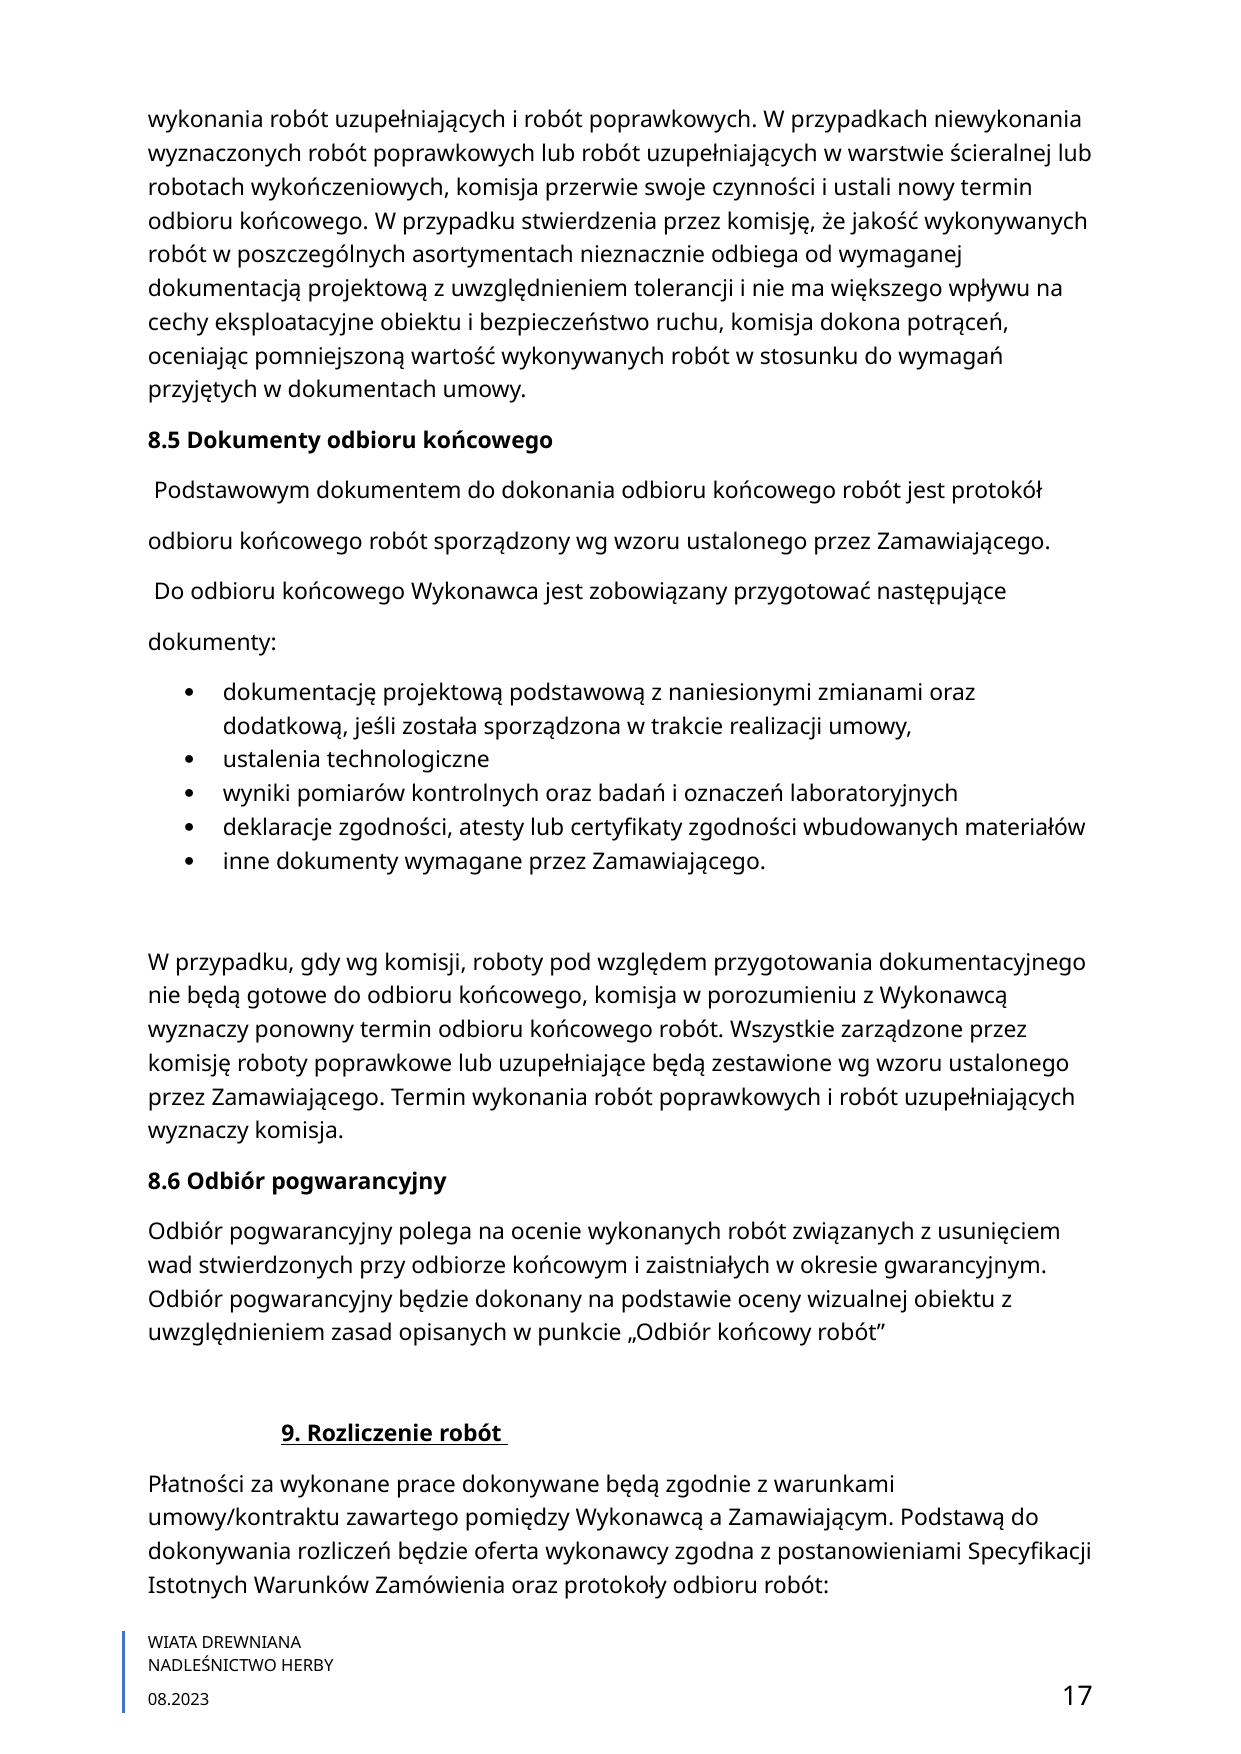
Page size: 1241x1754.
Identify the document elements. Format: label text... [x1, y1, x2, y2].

text Podstawowym dokumentem do dokonania odbioru końcowego robót jest protokół [148, 474, 1093, 506]
list ustalenia technologiczne [185, 743, 1093, 775]
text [148, 103, 1093, 405]
list inne dokumenty wymagane przez Zamawiającego. [185, 845, 1093, 876]
text dokumenty: [148, 626, 1093, 657]
text W przypadku, gdy wg komisji, roboty pod względem przygotowania dokumentacyjnego nie będą gotowe do odbioru końcowego, komisja w porozumieniu z Wykonawcą wyznaczy ponowny termin odbioru końcowego robót. Wszystkie zarządzone przez komisję roboty poprawkowe lub uzupełniające będą zestawione wg wzoru ustalonego przez Zamawiającego. Termin wykonania robót poprawkowych i robót uzupełniających wyznaczy komisja. [148, 946, 1093, 1146]
text Płatności za wykonane prace dokonywane będą zgodnie z warunkami umowy/kontraktu zawartego pomiędzy Wykonawcą a Zamawiającym. Podstawą do dokonywania rozliczeń będzie oferta wykonawcy zgodna z postanowieniami Specyfikacji Istotnych Warunków Zamówienia oraz protokoły odbioru robót: [148, 1468, 1093, 1600]
text Do odbioru końcowego Wykonawca jest zobowiązany przygotować następujące [148, 575, 1093, 606]
text 8.6 Odbiór pogwarancyjny [148, 1165, 1093, 1196]
text 9. Rozliczenie robót [148, 1417, 1093, 1448]
list deklaracje zgodności, atesty lub certyfikaty zgodności wbudowanych materiałów [185, 811, 1093, 842]
text odbioru końcowego robót sporządzony wg wzoru ustalonego przez Zamawiającego. [148, 525, 1093, 556]
list dokumentację projektową podstawową z naniesionymi zmianami oraz dodatkową, jeśli została sporządzona w trakcie realizacji umowy, [185, 676, 1093, 741]
list wyniki pomiarów kontrolnych oraz badań i oznaczeń laboratoryjnych [185, 777, 1093, 808]
text Odbiór pogwarancyjny polega na ocenie wykonanych robót związanych z usunięciem wad stwierdzonych przy odbiorze końcowym i zaistniałych w okresie gwarancyjnym. Odbiór pogwarancyjny będzie dokonany na podstawie oceny wizualnej obiektu z uwzględnieniem zasad opisanych w punkcie „Odbiór końcowy robót” [148, 1215, 1093, 1348]
text 8.5 Dokumenty odbioru końcowego [148, 424, 1093, 455]
